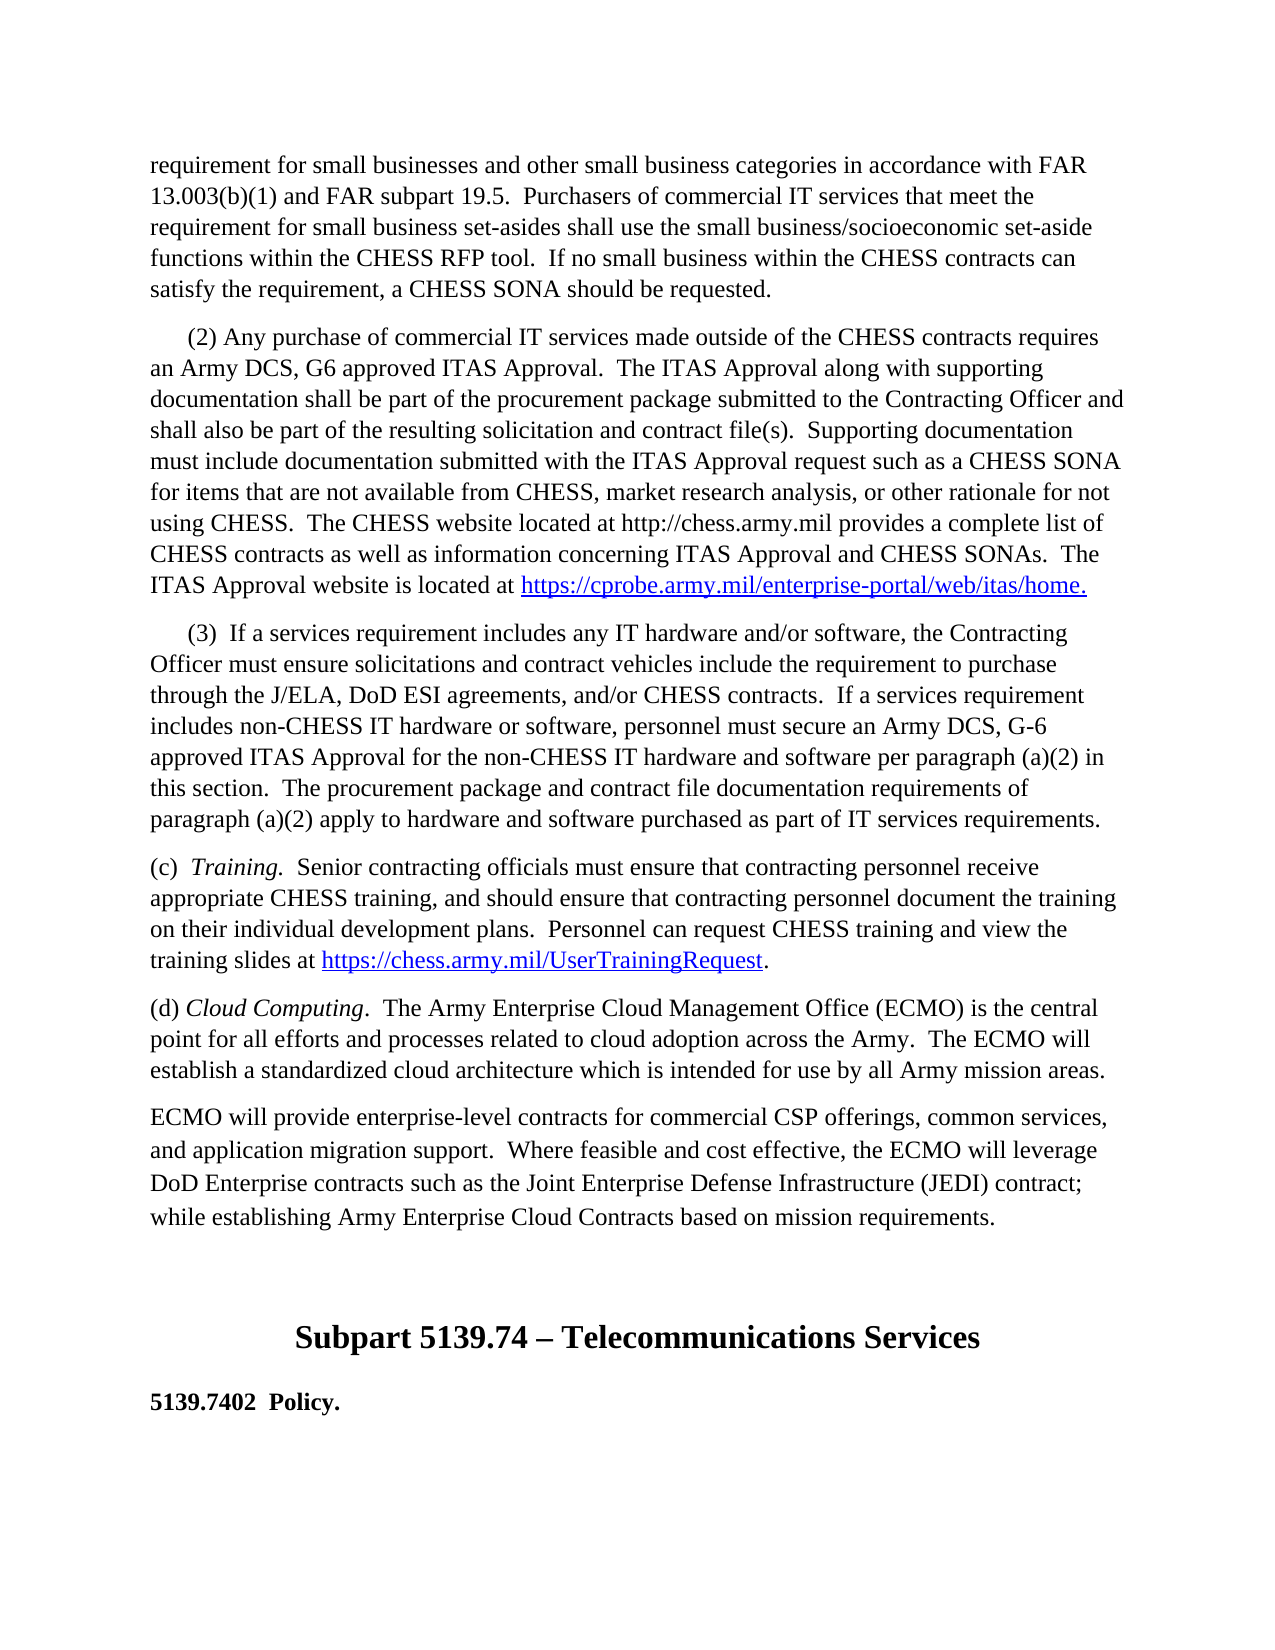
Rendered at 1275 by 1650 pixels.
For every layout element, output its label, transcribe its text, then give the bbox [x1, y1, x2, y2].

list (2) Any purchase of commercial IT services made outside of the CHESS contracts requires an Army DCS, G6 approved ITAS Approval. The ITAS Approval along with supporting documentation shall be part of the procurement package submitted to the Contracting Officer and shall also be part of the resulting solicitation and contract file(s). Supporting documentation must include documentation submitted with the ITAS Approval request such as a CHESS SONA for items that are not available from CHESS, market research analysis, or other rationale for not using CHESS. The CHESS website located at http://chess.army.mil provides a complete list of CHESS contracts as well as information concerning ITAS Approval and CHESS SONAs. The ITAS Approval website is located at https://cprobe.army.mil/enterprise-portal/web/itas/home. [150, 322, 1125, 599]
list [150, 150, 1125, 303]
subtitle Subpart 5139.74 – Telecommunications Services [150, 1318, 1125, 1356]
text ECMO will provide enterprise-level contracts for commercial CSP offerings, common services, and application migration support. Where feasible and cost effective, the ECMO will leverage DoD Enterprise contracts such as the Joint Enterprise Defense Infrastructure (JEDI) contract; while establishing Army Enterprise Cloud Contracts based on mission requirements. [150, 1102, 1125, 1230]
list (3) If a services requirement includes any IT hardware and/or software, the Contracting Officer must ensure solicitations and contract vehicles include the requirement to purchase through the J/ELA, DoD ESI agreements, and/or CHESS contracts. If a services requirement includes non-CHESS IT hardware or software, personnel must secure an Army DCS, G-6 approved ITAS Approval for the non-CHESS IT hardware and software per paragraph (a)(2) in this section. The procurement package and contract file documentation requirements of paragraph (a)(2) apply to hardware and software purchased as part of IT services requirements. [150, 618, 1125, 833]
list (d) Cloud Computing. The Army Enterprise Cloud Management Office (ECMO) is the central point for all efforts and processes related to cloud adoption across the Army. The ECMO will establish a standardized cloud architecture which is intended for use by all Army mission areas. [150, 993, 1125, 1083]
subtitle 5139.7402 Policy. [150, 1387, 1125, 1415]
list (c) Training. Senior contracting officials must ensure that contracting personnel receive appropriate CHESS training, and should ensure that contracting personnel document the training on their individual development plans. Personnel can request CHESS training and view the training slides at https://chess.army.mil/UserTrainingRequest. [150, 852, 1125, 974]
